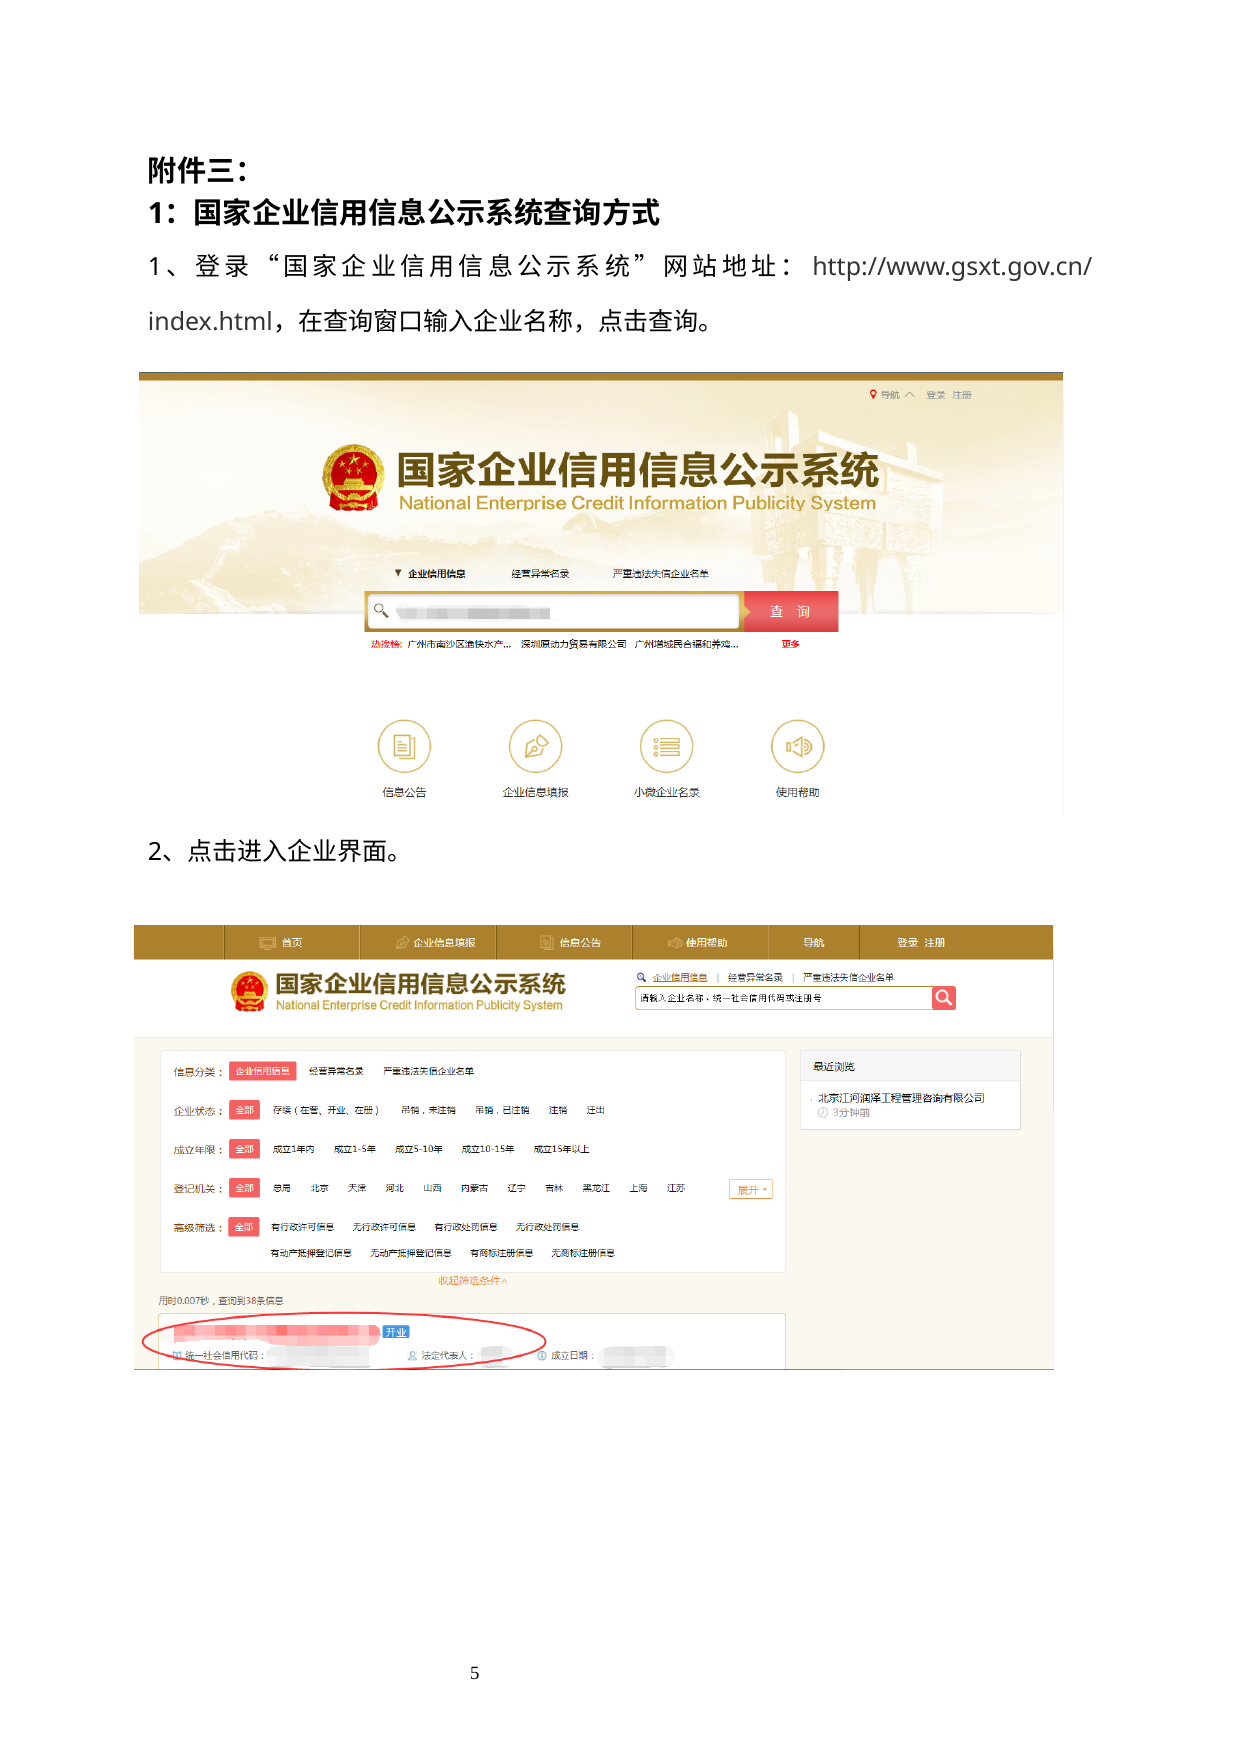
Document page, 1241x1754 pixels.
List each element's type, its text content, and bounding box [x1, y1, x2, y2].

picture [139, 372, 1064, 817]
text 附件三： [148, 148, 1200, 190]
text 1、登录“国家企业信用信息公示系统”网站地址：http://www.gsxt.gov.cn/index.html，在查询窗口输入企业名称，点击查询。 [148, 232, 1092, 341]
picture [133, 925, 1054, 1370]
text 1：国家企业信用信息公示系统查询方式 [148, 190, 1200, 232]
